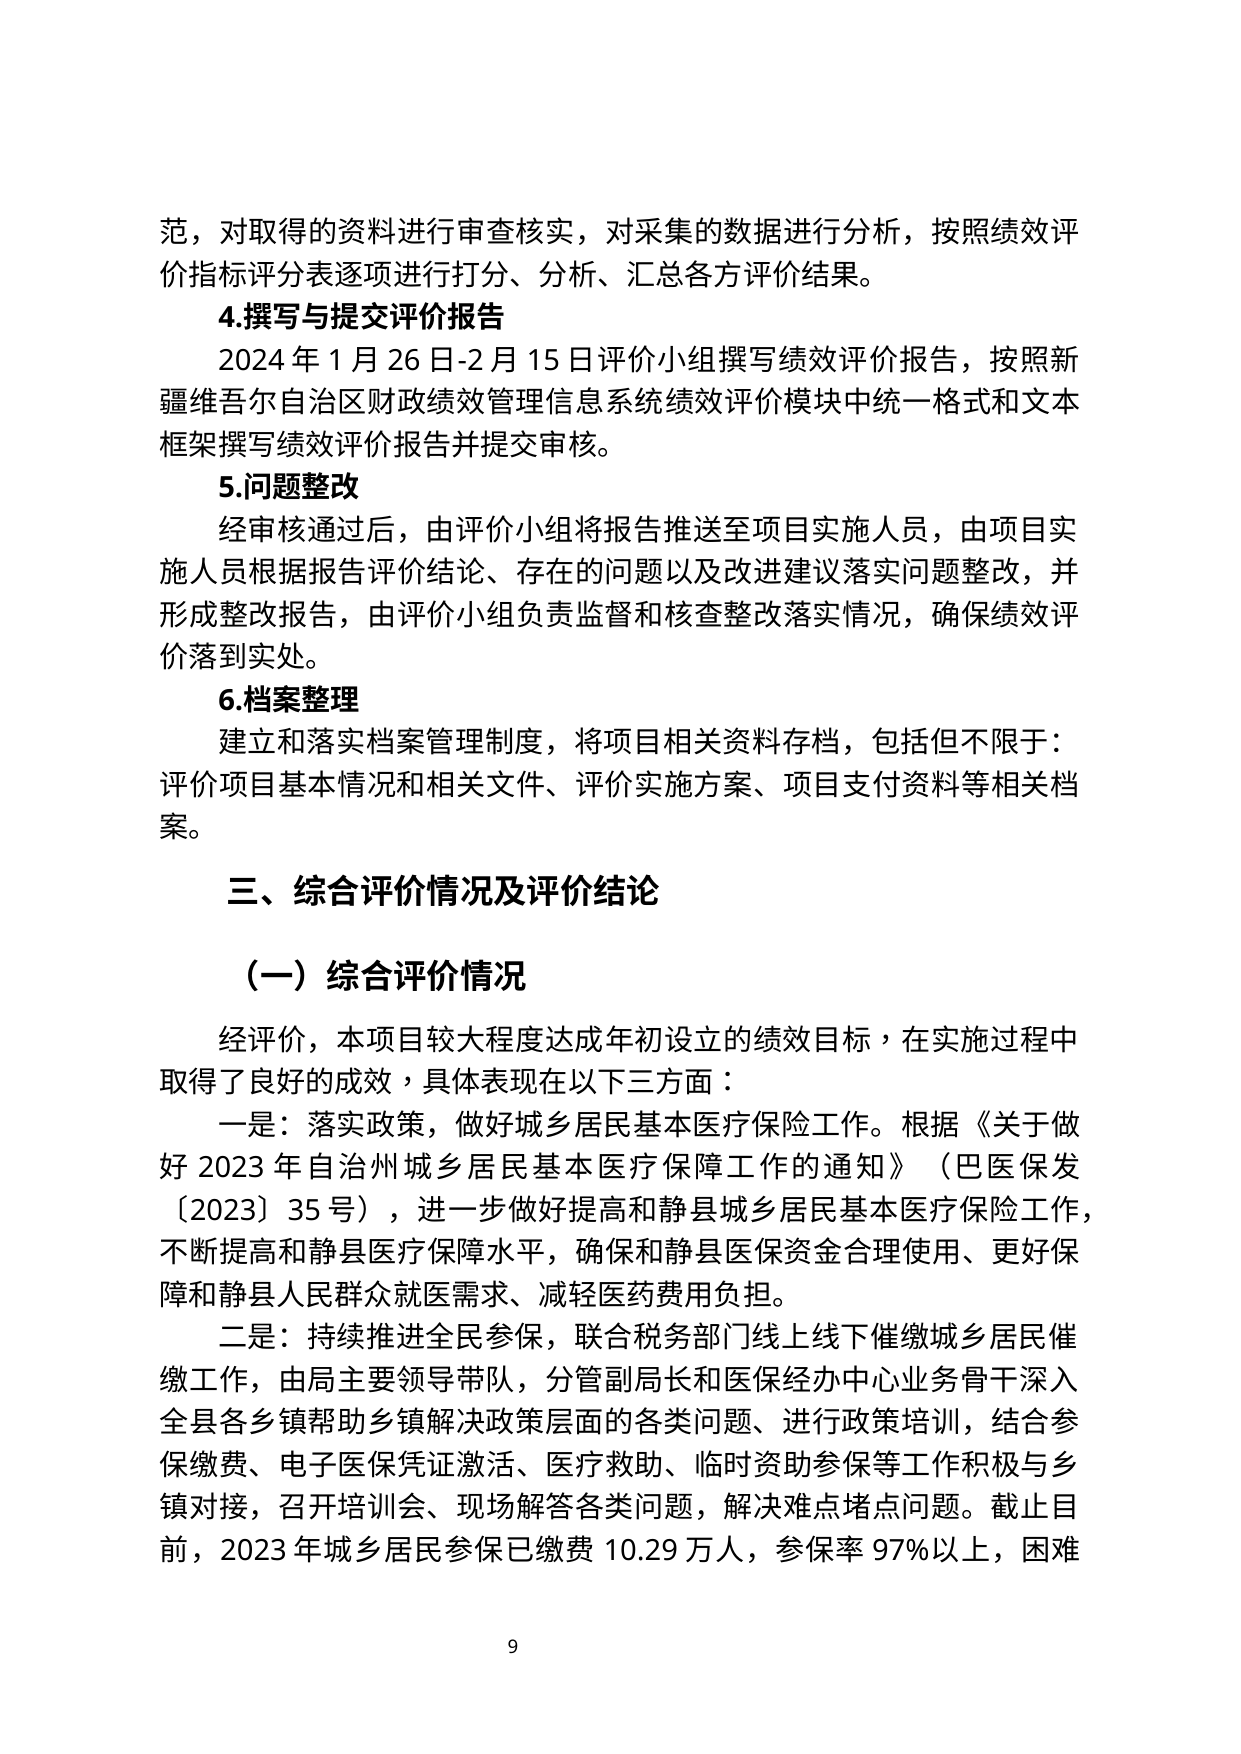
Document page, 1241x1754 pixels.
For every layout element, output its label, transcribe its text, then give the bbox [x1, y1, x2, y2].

text 2024年1月26日-2月15日评价小组撰写绩效评价报告，按照新疆维吾尔自治区财政绩效管理信息系统绩效评价模块中统一格式和文本框架撰写绩效评价报告并提交审核。 [159, 336, 1081, 464]
subtitle 综合评价情况及评价结论 [159, 846, 1081, 931]
subtitle 4.撰写与提交评价报告 [159, 294, 1081, 336]
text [159, 1314, 1081, 1569]
text 经评价，本项目较大程度达成年初设立的绩效目标，在实施过程中取得了良好的成效，具体表现在以下三方面： [159, 1016, 1081, 1101]
subtitle （一）综合评价情况 [159, 931, 1081, 1016]
text 建立和落实档案管理制度，将项目相关资料存档，包括但不限于：评价项目基本情况和相关文件、评价实施方案、项目支付资料等相关档案。 [159, 719, 1081, 846]
subtitle 5.问题整改 [159, 464, 1081, 506]
text 经审核通过后，由评价小组将报告推送至项目实施人员，由项目实施人员根据报告评价结论、存在的问题以及改进建议落实问题整改，并形成整改报告，由评价小组负责监督和核查整改落实情况，确保绩效评价落到实处。 [159, 506, 1081, 676]
subtitle 6.档案整理 [159, 676, 1081, 719]
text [159, 209, 1081, 294]
text 一是：落实政策，做好城乡居民基本医疗保险工作。根据《关于做好2023年自治州城乡居民基本医疗保障工作的通知》（巴医保发〔2023〕35号），进一步做好提高和静县城乡居民基本医疗保险工作，不断提高和静县医疗保障水平，确保和静县医保资金合理使用、更好保障和静县人民群众就医需求、减轻医药费用负担。 [159, 1101, 1081, 1314]
